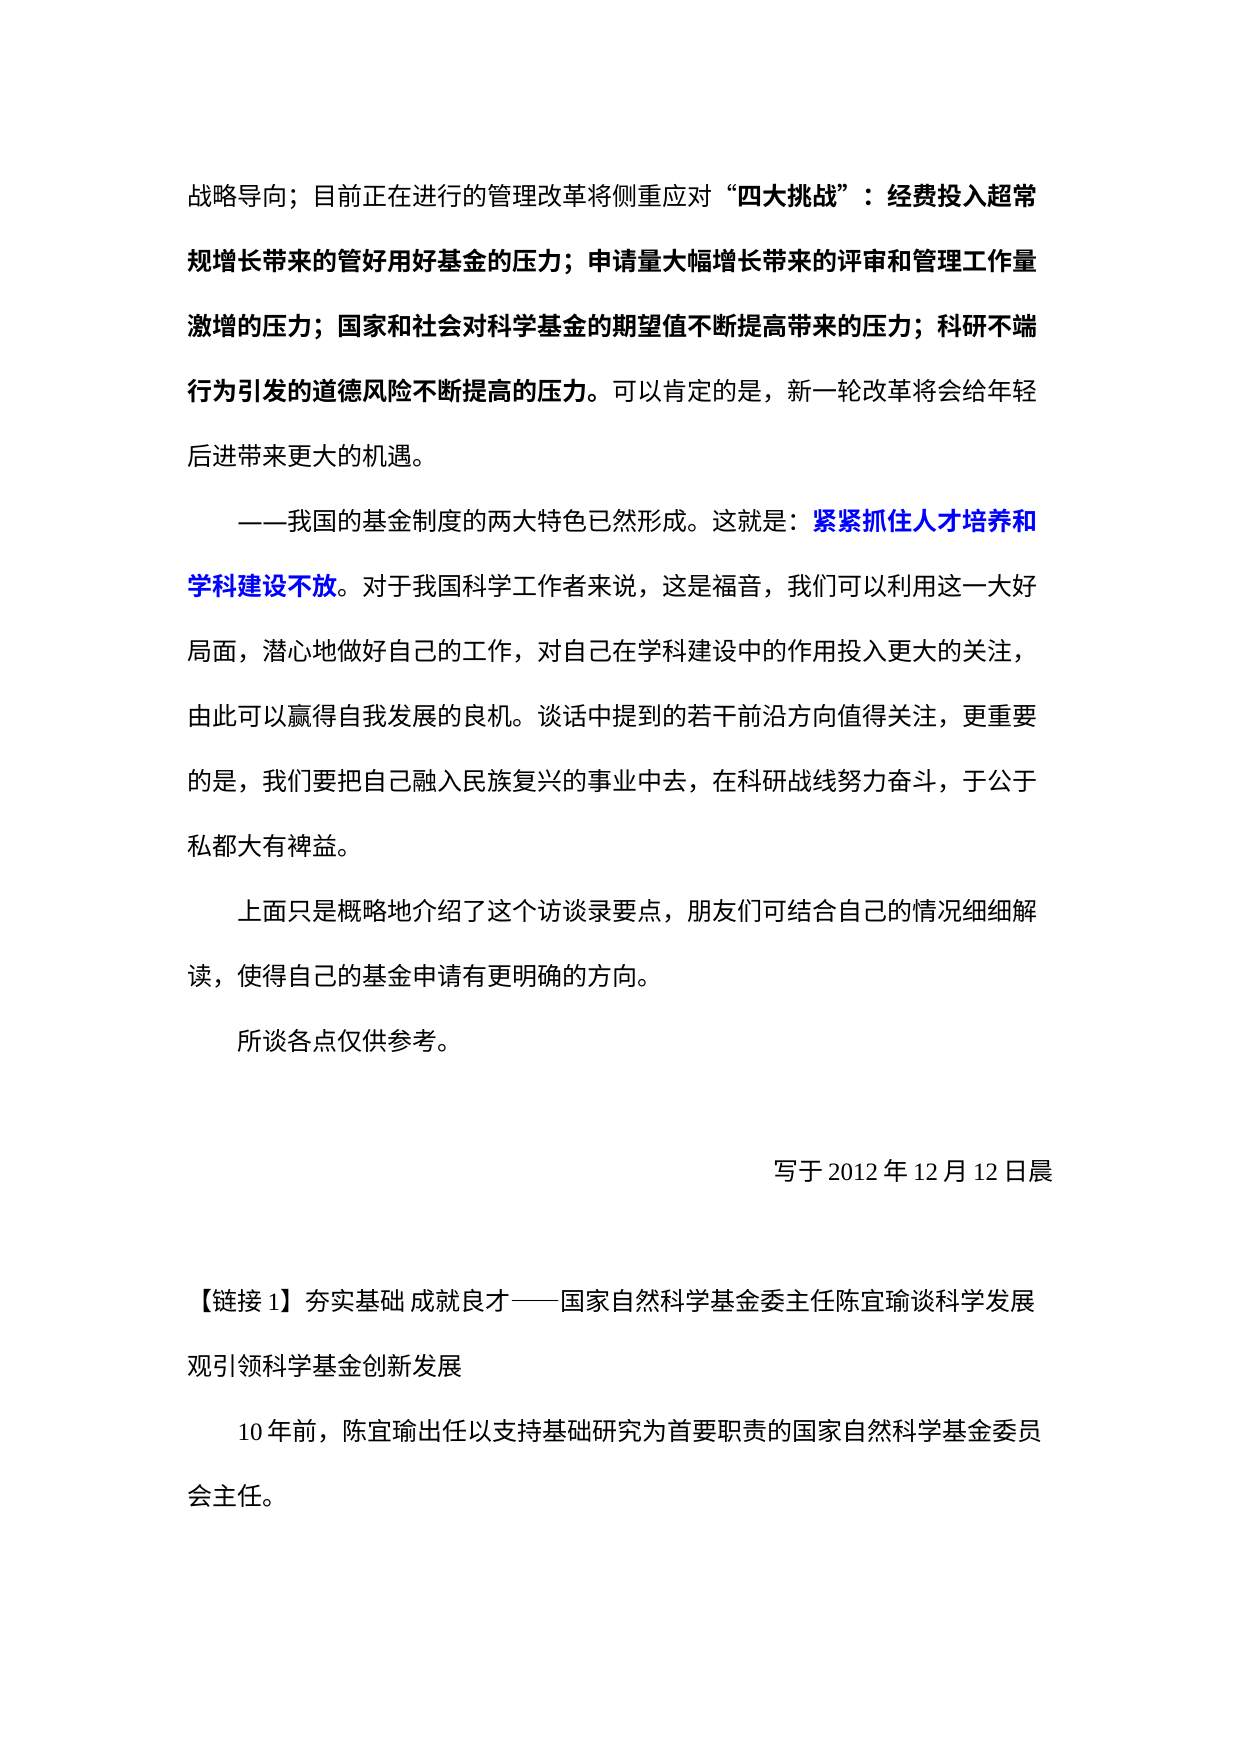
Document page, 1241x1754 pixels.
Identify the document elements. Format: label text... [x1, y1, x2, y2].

text 【链接1】夯实基础 成就良才——国家自然科学基金委主任陈宜瑜谈科学发展观引领科学基金创新发展 [187, 1267, 1053, 1397]
text 10年前，陈宜瑜出任以支持基础研究为首要职责的国家自然科学基金委员会主任。 [187, 1397, 1053, 1527]
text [187, 162, 1053, 487]
text 上面只是概略地介绍了这个访谈录要点，朋友们可结合自己的情况细细解读，使得自己的基金申请有更明确的方向。 [187, 877, 1053, 1007]
text 写于2012年12月12日晨 [187, 1137, 1053, 1202]
text ——我国的基金制度的两大特色已然形成。这就是：紧紧抓住人才培养和学科建设不放。对于我国科学工作者来说，这是福音，我们可以利用这一大好局面，潜心地做好自己的工作，对自己在学科建设中的作用投入更大的关注，由此可以赢得自我发展的良机。谈话中提到的若干前沿方向值得关注，更重要的是，我们要把自己融入民族复兴的事业中去，在科研战线努力奋斗，于公于私都大有裨益。 [187, 487, 1053, 877]
text 所谈各点仅供参考。 [187, 1007, 1053, 1072]
